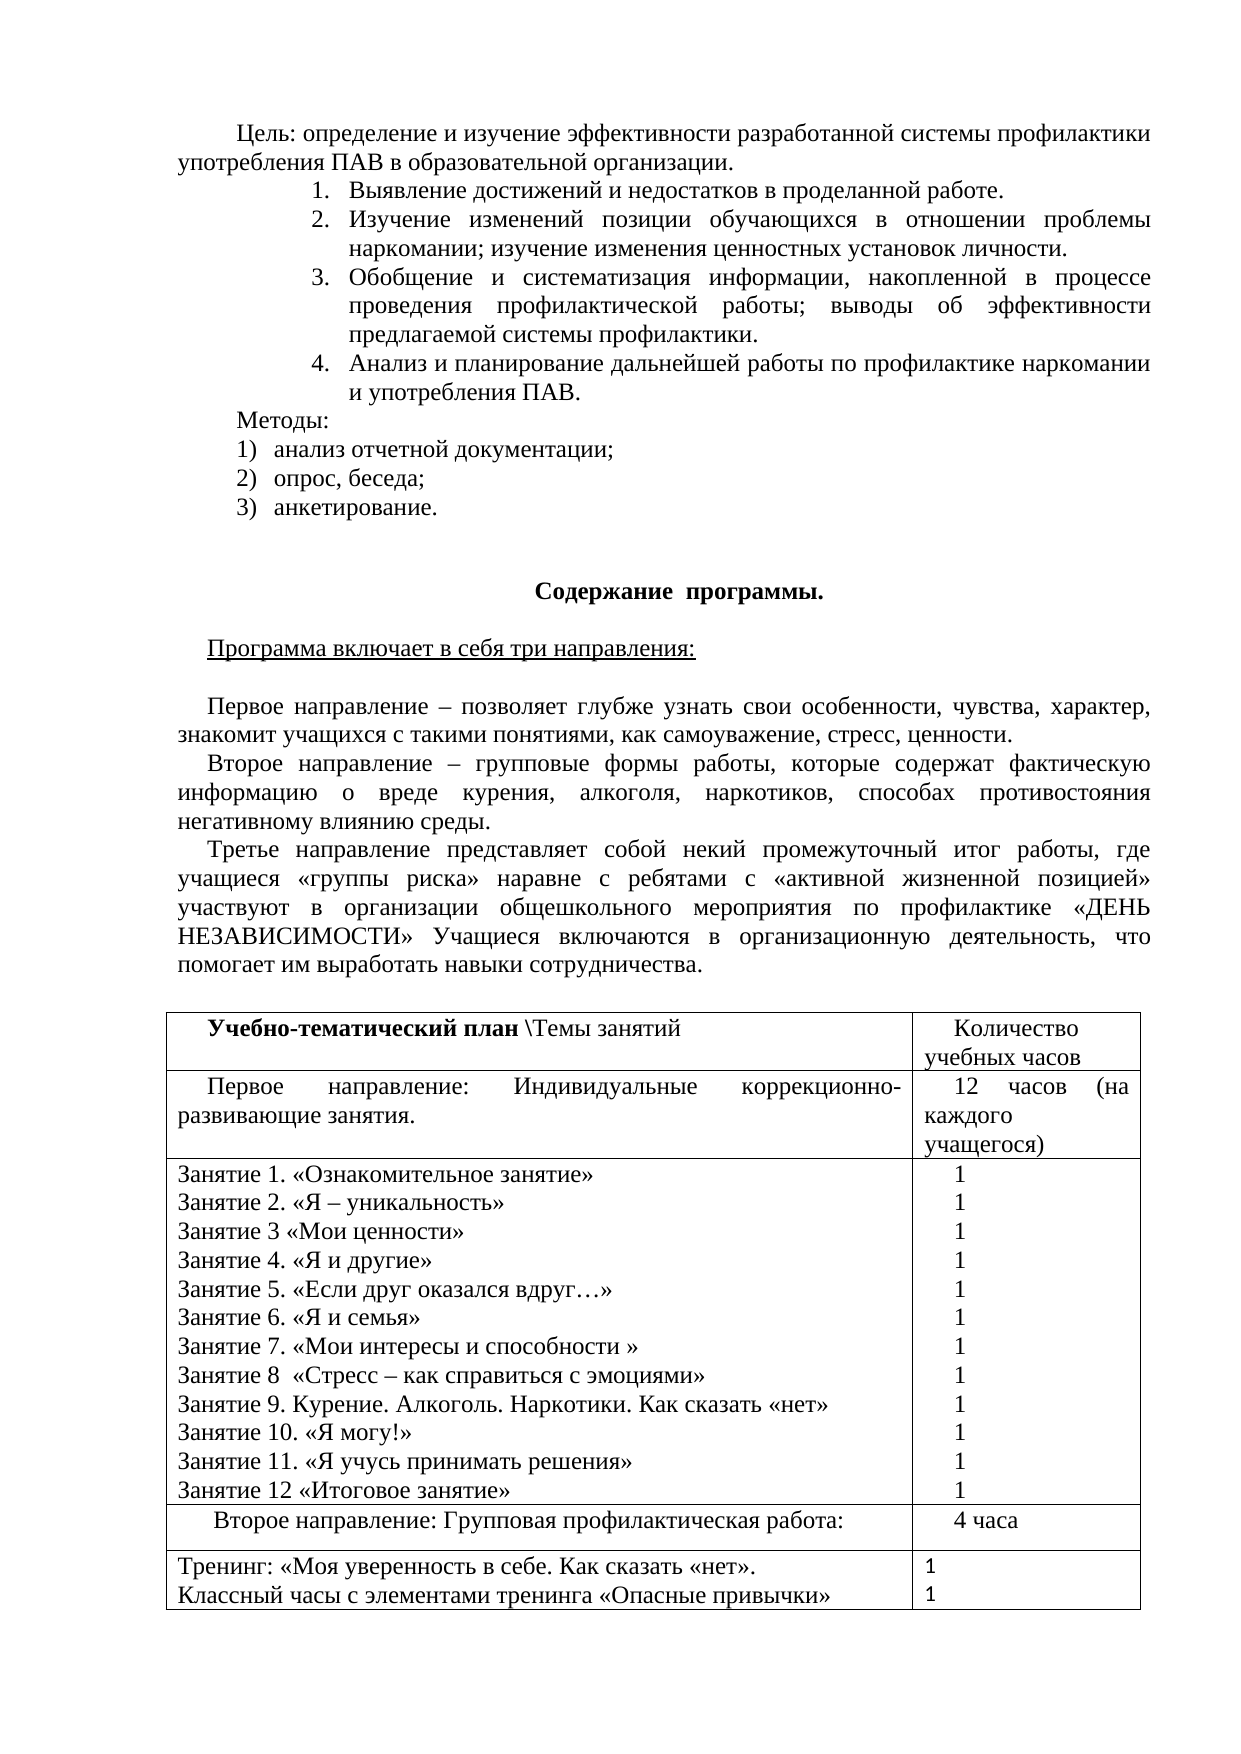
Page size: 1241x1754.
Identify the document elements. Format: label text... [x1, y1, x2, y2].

list Обобщение и систематизация информации, накопленной в процессе проведения профилактической работы; выводы об эффективности предлагаемой системы профилактики. [311, 262, 1152, 348]
table_header Учебно-тематический план \Темы занятий [167, 1013, 912, 1070]
text Первое направление – позволяет глубже узнать свои особенности, чувства, характер, знакомит учащихся с такими понятиями, как самоуважение, стресс, ценности. [177, 691, 1152, 748]
table_header Количество учебных часов [913, 1013, 1140, 1070]
text Второе направление – групповые формы работы, которые содержат фактическую информацию о вреде курения, алкоголя, наркотиков, способах противостояния негативному влиянию среды. [177, 748, 1152, 834]
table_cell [167, 1551, 912, 1609]
table_cell Первое направление: Индивидуальные коррекционно-развивающие занятия. [167, 1071, 912, 1158]
table_cell 12 часов (на каждого учащегося) [913, 1071, 1140, 1158]
text Методы: [177, 406, 1152, 434]
table_cell 1 1 1 1 1 1 1 1 1 1 1 1 [913, 1159, 1140, 1504]
list опрос, беседа; [236, 463, 1152, 492]
list Изучение изменений позиции обучающихся в отношении проблемы наркомании; изучение изменения ценностных установок личности. [311, 204, 1152, 262]
list Анализ и планирование дальнейшей работы по профилактике наркомании и употребления ПАВ. [311, 348, 1152, 406]
text Программа включает в себя три направления: [177, 633, 1152, 662]
table_cell 4 часа [913, 1505, 1140, 1550]
table_cell Второе направление: Групповая профилактическая работа: [167, 1505, 912, 1550]
list Выявление достижений и недостатков в проделанной работе. [311, 176, 1152, 204]
table_cell Занятие 1. «Ознакомительное занятие» Занятие 2. «Я – уникальность» Занятие 3 «Мои ценности» Занятие 4. «Я и другие» Занятие 5. «Если друг оказался вдруг…» Занятие 6. «Я и семья» Занятие 7. «Мои интересы и способности » Занятие 8 «Стресс – как справиться с эмоциями» Занятие 9. Курение. Алкоголь. Наркотики. Как сказать «нет» Занятие 10. «Я могу!» Занятие 11. «Я учусь принимать решения» Занятие 12 «Итоговое занятие» [167, 1159, 912, 1504]
text Содержание программы. [177, 576, 1152, 604]
list анализ отчетной документации; [236, 434, 1152, 463]
text Третье направление представляет собой некий промежуточный итог работы, где учащиеся «группы риска» наравне с ребятами с «активной жизненной позицией» участвуют в организации общешкольного мероприятия по профилактике «ДЕНЬ НЕЗАВИСИМОСТИ» Учащиеся включаются в организационную деятельность, что помогает им выработать навыки сотрудничества. [177, 834, 1152, 978]
list анкетирование. [236, 492, 1152, 521]
table_cell 1 1 1 1 [913, 1551, 1140, 1609]
text Цель: определение и изучение эффективности разработанной системы профилактики употребления ПАВ в образовательной организации. [177, 118, 1152, 176]
